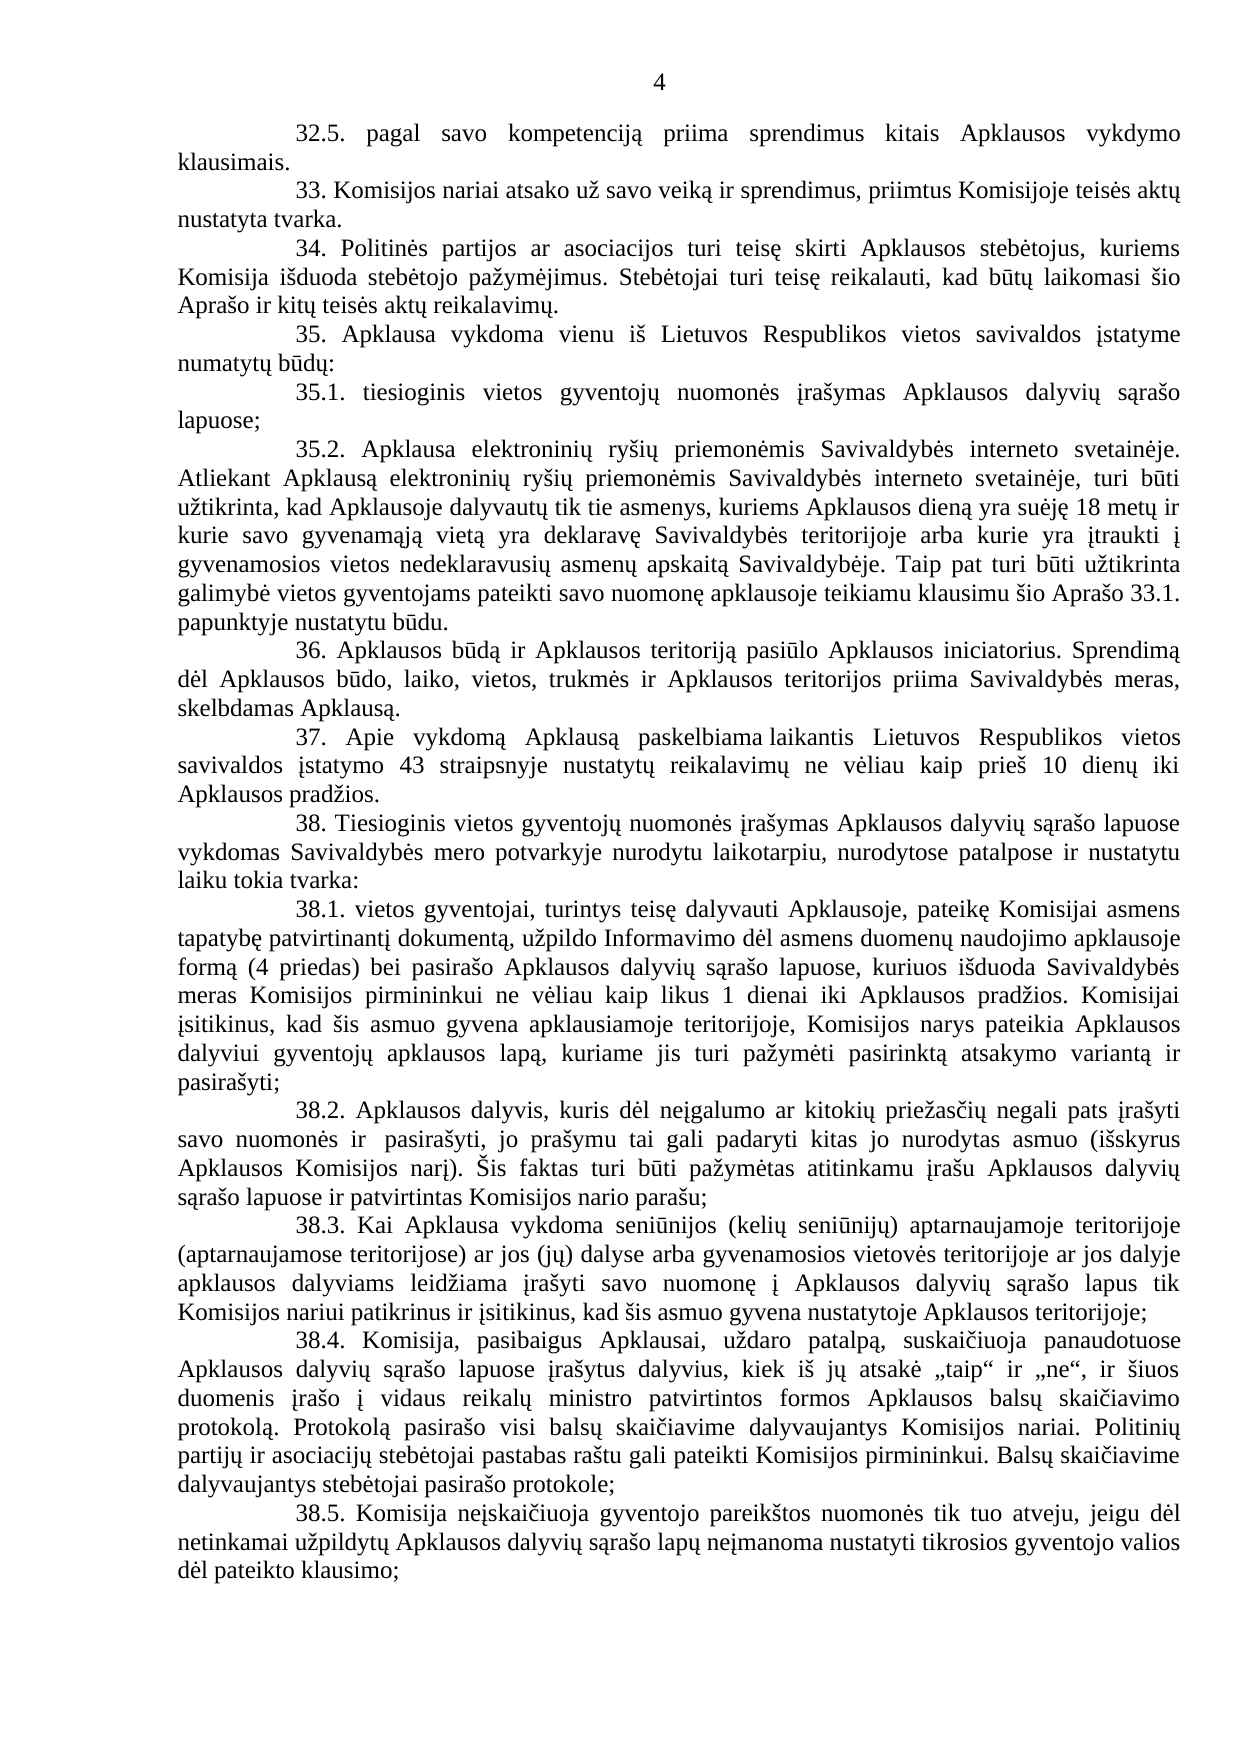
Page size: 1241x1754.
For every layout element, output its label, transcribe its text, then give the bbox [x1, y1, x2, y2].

text 38.1. vietos gyventojai, turintys teisę dalyvauti Apklausoje, pateikę Komisijai asmens tapatybę patvirtinantį dokumentą, užpildo Informavimo dėl asmens duomenų naudojimo apklausoje formą (4 priedas) bei pasirašo Apklausos dalyvių sąrašo lapuose, kuriuos išduoda Savivaldybės meras Komisijos pirmininkui ne vėliau kaip likus 1 dienai iki Apklausos pradžios. Komisijai įsitikinus, kad šis asmuo gyvena apklausiamoje teritorijoje, Komisijos narys pateikia Apklausos dalyviui gyventojų apklausos lapą, kuriame jis turi pažymėti pasirinktą atsakymo variantą ir pasirašyti; [177, 894, 1181, 1096]
text 38. Tiesioginis vietos gyventojų nuomonės įrašymas Apklausos dalyvių sąrašo lapuose vykdomas Savivaldybės mero potvarkyje nurodytu laikotarpiu, nurodytose patalpose ir nustatytu laiku tokia tvarka: [177, 808, 1181, 894]
text 34. Politinės partijos ar asociacijos turi teisę skirti Apklausos stebėtojus, kuriems Komisija išduoda stebėtojo pažymėjimus. Stebėtojai turi teisę reikalauti, kad būtų laikomasi šio Aprašo ir kitų teisės aktų reikalavimų. [177, 233, 1181, 319]
text 32.5. pagal savo kompetenciją priima sprendimus kitais Apklausos vykdymo klausimais. [177, 118, 1181, 176]
text 35.1. tiesioginis vietos gyventojų nuomonės įrašymas Apklausos dalyvių sąrašo lapuose; [177, 377, 1181, 434]
text 35. Apklausa vykdoma vienu iš Lietuvos Respublikos vietos savivaldos įstatyme numatytų būdų: [177, 319, 1181, 377]
text 35.2. Apklausa elektroninių ryšių priemonėmis Savivaldybės interneto svetainėje. Atliekant Apklausą elektroninių ryšių priemonėmis Savivaldybės interneto svetainėje, turi būti užtikrinta, kad Apklausoje dalyvautų tik tie asmenys, kuriems Apklausos dieną yra suėję 18 metų ir kurie savo gyvenamąją vietą yra deklaravę Savivaldybės teritorijoje arba kurie yra įtraukti į gyvenamosios vietos nedeklaravusių asmenų apskaitą Savivaldybėje. Taip pat turi būti užtikrinta galimybė vietos gyventojams pateikti savo nuomonę apklausoje teikiamu klausimu šio Aprašo 33.1. papunktyje nustatytu būdu. [177, 434, 1181, 636]
text 38.3. Kai Apklausa vykdoma seniūnijos (kelių seniūnijų) aptarnaujamoje teritorijoje (aptarnaujamose teritorijose) ar jos (jų) dalyse arba gyvenamosios vietovės teritorijoje ar jos dalyje apklausos dalyviams leidžiama įrašyti savo nuomonę į Apklausos dalyvių sąrašo lapus tik Komisijos nariui patikrinus ir įsitikinus, kad šis asmuo gyvena nustatytoje Apklausos teritorijoje; [177, 1211, 1181, 1326]
text 37. Apie vykdomą Apklausą paskelbiama laikantis Lietuvos Respublikos vietos savivaldos įstatymo 43 straipsnyje nustatytų reikalavimų ne vėliau kaip prieš 10 dienų iki Apklausos pradžios. [177, 722, 1181, 808]
text 38.2. Apklausos dalyvis, kuris dėl neįgalumo ar kitokių priežasčių negali pats įrašyti savo nuomonės ir pasirašyti, jo prašymu tai gali padaryti kitas jo nurodytas asmuo (išskyrus Apklausos Komisijos narį). Šis faktas turi būti pažymėtas atitinkamu įrašu Apklausos dalyvių sąrašo lapuose ir patvirtintas Komisijos nario parašu; [177, 1096, 1181, 1211]
text 38.4. Komisija, pasibaigus Apklausai, uždaro patalpą, suskaičiuoja panaudotuose Apklausos dalyvių sąrašo lapuose įrašytus dalyvius, kiek iš jų atsakė „taip“ ir „ne“, ir šiuos duomenis įrašo į vidaus reikalų ministro patvirtintos formos Apklausos balsų skaičiavimo protokolą. Protokolą pasirašo visi balsų skaičiavime dalyvaujantys Komisijos nariai. Politinių partijų ir asociacijų stebėtojai pastabas raštu gali pateikti Komisijos pirmininkui. Balsų skaičiavime dalyvaujantys stebėtojai pasirašo protokole; [177, 1326, 1181, 1498]
text 36. Apklausos būdą ir Apklausos teritoriją pasiūlo Apklausos iniciatorius. Sprendimą dėl Apklausos būdo, laiko, vietos, trukmės ir Apklausos teritorijos priima Savivaldybės meras, skelbdamas Apklausą. [177, 636, 1181, 722]
text 33. Komisijos nariai atsako už savo veiką ir sprendimus, priimtus Komisijoje teisės aktų nustatyta tvarka. [177, 176, 1181, 233]
text 38.5. Komisija neįskaičiuoja gyventojo pareikštos nuomonės tik tuo atveju, jeigu dėl netinkamai užpildytų Apklausos dalyvių sąrašo lapų neįmanoma nustatyti tikrosios gyventojo valios dėl pateikto klausimo; [177, 1498, 1181, 1584]
